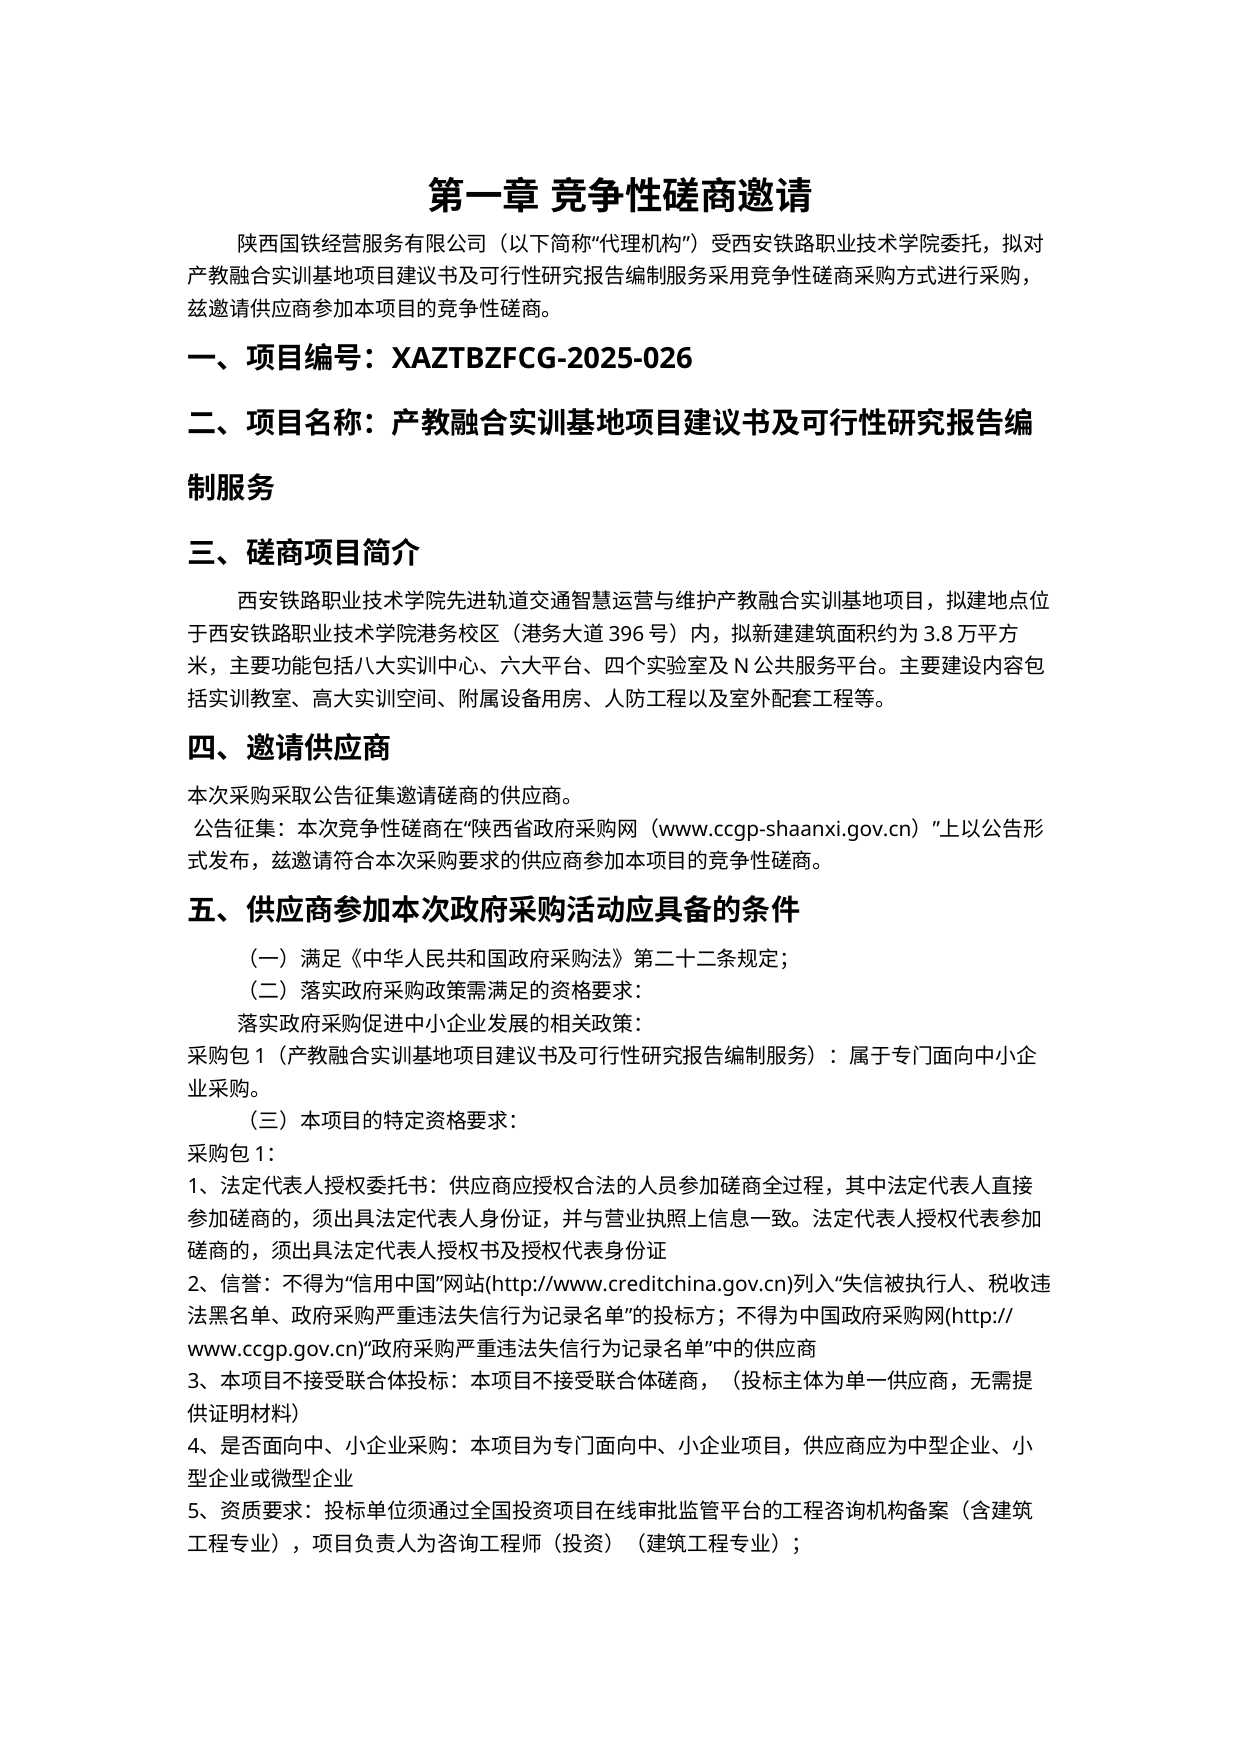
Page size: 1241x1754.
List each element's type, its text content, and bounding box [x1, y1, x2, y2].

text 采购包1（产教融合实训基地项目建议书及可行性研究报告编制服务）：属于专门面向中小企业采购。 [187, 1039, 1053, 1104]
text （一）满足《中华人民共和国政府采购法》第二十二条规定； [187, 942, 1053, 974]
text 第一章 竞争性磋商邀请 [187, 162, 1053, 227]
text 本次采购采取公告征集邀请磋商的供应商。 [187, 779, 1053, 812]
text 陕西国铁经营服务有限公司（以下简称“代理机构”）受西安铁路职业技术学院委托，拟对产教融合实训基地项目建议书及可行性研究报告编制服务采用竞争性磋商采购方式进行采购，兹邀请供应商参加本项目的竞争性磋商。 [187, 227, 1053, 324]
text （三）本项目的特定资格要求： [187, 1104, 1053, 1137]
text 采购包1： [187, 1137, 1053, 1169]
text 公告征集：本次竞争性磋商在“陕西省政府采购网（www.ccgp-shaanxi.gov.cn）”上以公告形式发布，兹邀请符合本次采购要求的供应商参加本项目的竞争性磋商。 [187, 812, 1053, 877]
text 1、法定代表人授权委托书：供应商应授权合法的人员参加磋商全过程，其中法定代表人直接参加磋商的，须出具法定代表人身份证，并与营业执照上信息一致。法定代表人授权代表参加磋商的，须出具法定代表人授权书及授权代表身份证 [187, 1169, 1053, 1267]
text 四、邀请供应商 [187, 714, 1053, 779]
text 3、本项目不接受联合体投标：本项目不接受联合体磋商，（投标主体为单一供应商，无需提供证明材料） [187, 1364, 1053, 1429]
text 西安铁路职业技术学院先进轨道交通智慧运营与维护产教融合实训基地项目，拟建地点位于西安铁路职业技术学院港务校区（港务大道396号）内，拟新建建筑面积约为3.8万平方米，主要功能包括八大实训中心、六大平台、四个实验室及N公共服务平台。主要建设内容包括实训教室、高大实训空间、附属设备用房、人防工程以及室外配套工程等。 [187, 584, 1053, 714]
text 五、供应商参加本次政府采购活动应具备的条件 [187, 877, 1053, 942]
text 三、磋商项目简介 [187, 519, 1053, 584]
text 二、项目名称：产教融合实训基地项目建议书及可行性研究报告编制服务 [187, 389, 1053, 519]
text （二）落实政府采购政策需满足的资格要求： [187, 974, 1053, 1007]
text 2、信誉：不得为“信用中国”网站(http://www.creditchina.gov.cn)列入“失信被执行人、税收违法黑名单、政府采购严重违法失信行为记录名单”的投标方；不得为中国政府采购网(http://www.ccgp.gov.cn)“政府采购严重违法失信行为记录名单”中的供应商 [187, 1267, 1053, 1364]
text 4、是否面向中、小企业采购：本项目为专门面向中、小企业项目，供应商应为中型企业、小型企业或微型企业 [187, 1429, 1053, 1494]
text 落实政府采购促进中小企业发展的相关政策： [187, 1007, 1053, 1039]
text 5、资质要求：投标单位须通过全国投资项目在线审批监管平台的工程咨询机构备案（含建筑工程专业），项目负责人为咨询工程师（投资）（建筑工程专业）； [187, 1494, 1053, 1559]
text 一、项目编号：XAZTBZFCG-2025-026 [187, 324, 1053, 389]
